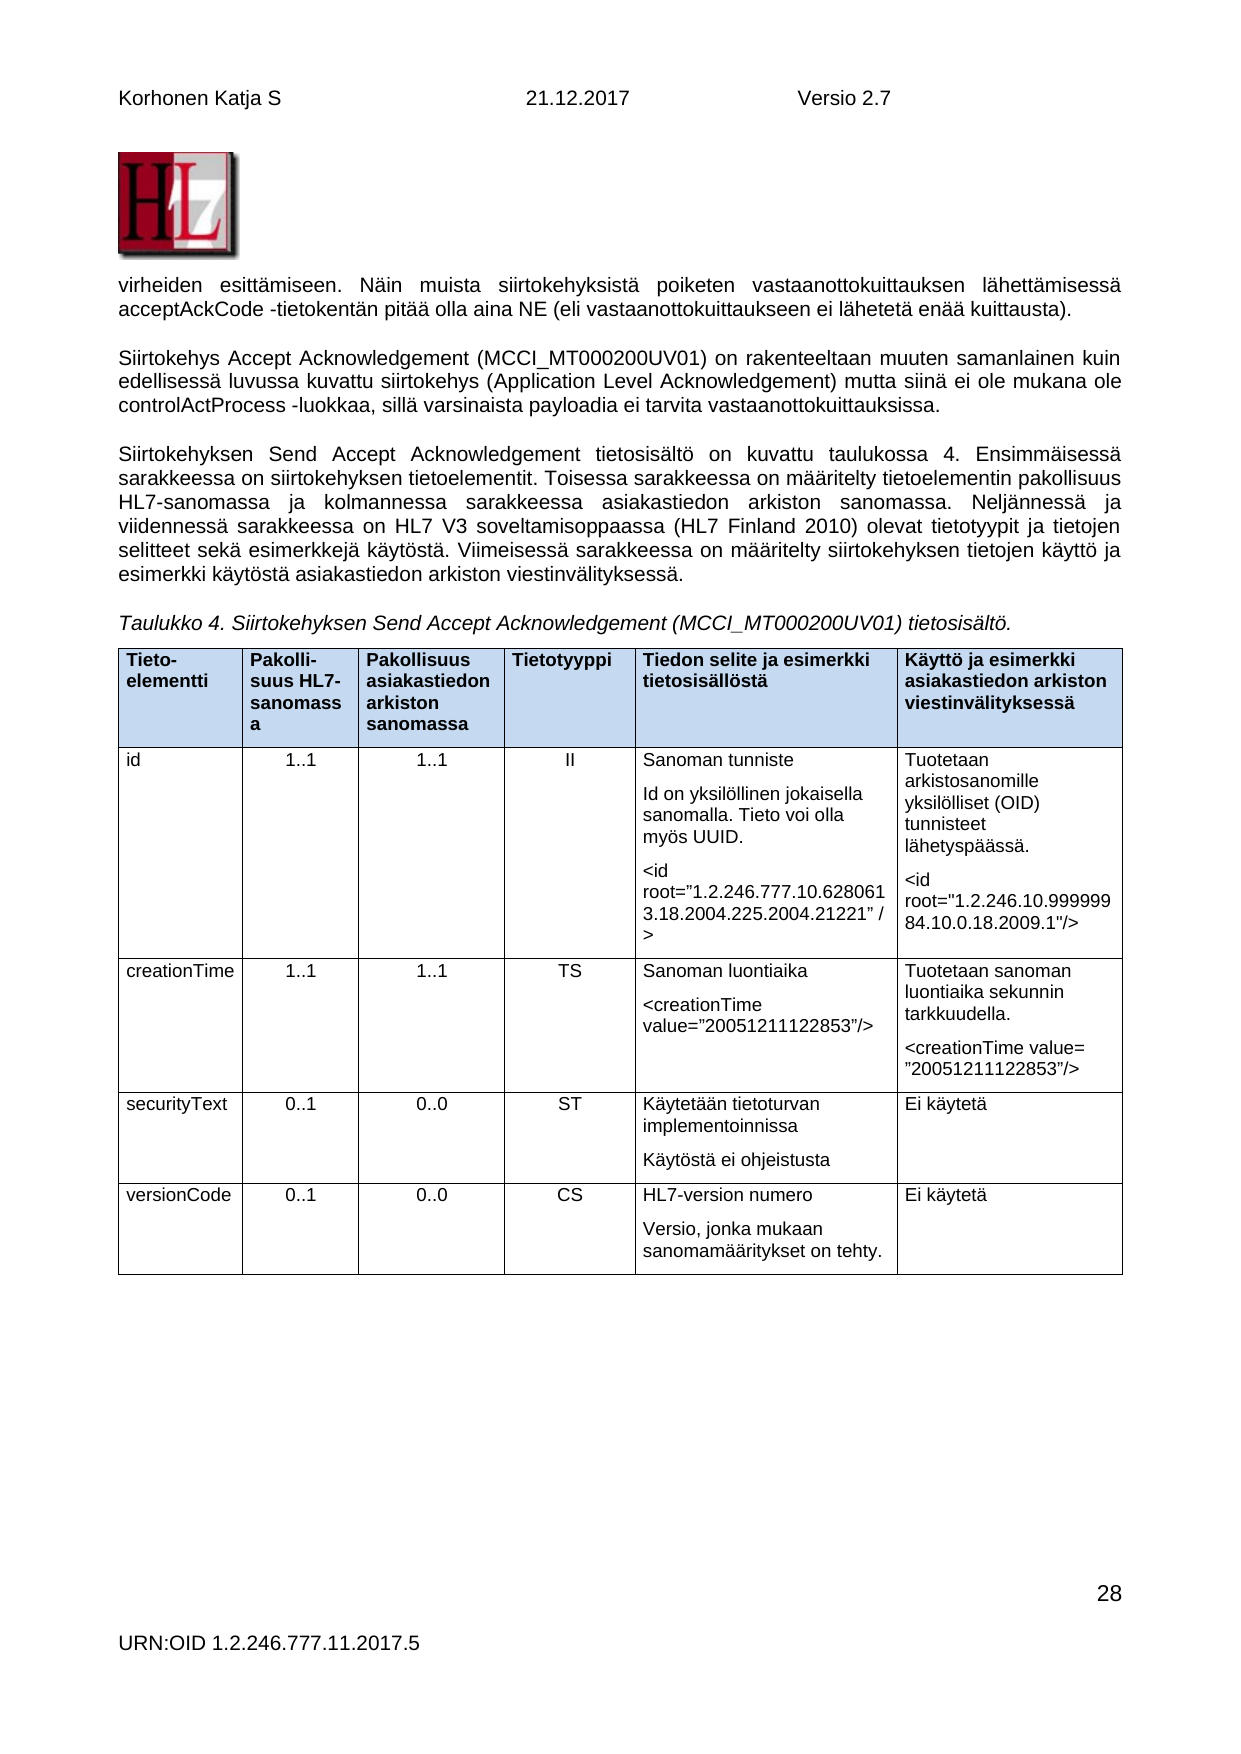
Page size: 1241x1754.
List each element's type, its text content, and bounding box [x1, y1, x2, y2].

table_header Tieto-elementti [119, 649, 242, 747]
table_header Tiedon selite ja esimerkki tietosisällöstä [636, 649, 897, 747]
table_cell Sanoman tunniste Id on yksilöllinen jokaisella sanomalla. Tieto voi olla myös UUID. <id root=”1.2.246.777.10.6280613.18.2004.225.2004.21221” /> [636, 748, 897, 958]
table_cell id [119, 748, 242, 958]
table_cell 0..0 [359, 1184, 504, 1274]
table_cell Tuotetaan sanoman luontiaika sekunnin tarkkuudella. <creationTime value= ”20051211122853”/> [898, 959, 1122, 1092]
table_cell 1..1 [243, 748, 358, 958]
text Siirtokehyksen Send Accept Acknowledgement tietosisältö on kuvattu taulukossa 4. Ensimmäisessä sarakkeessa on siirtokehyksen tietoelementit. Toisessa sarakkeessa on määritelty tietoelementin pakollisuus HL7-sanomassa ja kolmannessa sarakkeessa asiakastiedon arkiston sanomassa. Neljännessä ja viidennessä sarakkeessa on HL7 V3 soveltamisoppaassa (HL7 Finland 2010) olevat tietotyypit ja tietojen selitteet sekä esimerkkejä käytöstä. Viimeisessä sarakkeessa on määritelty siirtokehyksen tietojen käyttö ja esimerkki käytöstä asiakastiedon arkiston viestinvälityksessä. [118, 442, 1122, 586]
table_cell 1..1 [243, 959, 358, 1092]
text Taulukko 4. Siirtokehyksen Send Accept Acknowledgement (MCCI_MT000200UV01) tietosisältö. [118, 611, 1122, 635]
picture [118, 152, 241, 260]
table_header Pakollisuus asiakastiedon arkiston sanomassa [359, 649, 504, 747]
table_cell Käytetään tietoturvan implementoinnissa Käytöstä ei ohjeistusta [636, 1093, 897, 1183]
table_cell 1..1 [359, 748, 504, 958]
table_cell Tuotetaan arkistosanomille yksilölliset (OID) tunnisteet lähetyspäässä. <id root="1.2.246.10.99999984.10.0.18.2009.1"/> [898, 748, 1122, 958]
table_cell creationTime [119, 959, 242, 1092]
table_cell Ei käytetä [898, 1184, 1122, 1274]
table_cell 0..1 [243, 1184, 358, 1274]
text Siirtokehys Accept Acknowledgement (MCCI_MT000200UV01) on rakenteeltaan muuten samanlainen kuin edellisessä luvussa kuvattu siirtokehys (Application Level Acknowledgement) mutta siinä ei ole mukana ole controlActProcess -luokkaa, sillä varsinaista payloadia ei tarvita vastaanottokuittauksissa. [118, 345, 1122, 417]
table_cell versionCode [119, 1184, 242, 1274]
table_cell Sanoman luontiaika <creationTime value=”20051211122853”/> [636, 959, 897, 1092]
table_cell 1..1 [359, 959, 504, 1092]
table_cell TS [505, 959, 635, 1092]
table_cell HL7-version numero Versio, jonka mukaan sanomamääritykset on tehty. [636, 1184, 897, 1274]
table_cell Ei käytetä [898, 1093, 1122, 1183]
table_cell 0..0 [359, 1093, 504, 1183]
table_header Tietotyyppi [505, 649, 635, 747]
table_cell CS [505, 1184, 635, 1274]
table_cell securityText [119, 1093, 242, 1183]
table_cell II [505, 748, 635, 958]
table_header Käyttö ja esimerkki asiakastiedon arkiston viestinvälityksessä [898, 649, 1122, 747]
table_cell ST [505, 1093, 635, 1183]
table_header Pakolli-suus HL7-sanomassa [243, 649, 358, 747]
table_cell 0..1 [243, 1093, 358, 1183]
